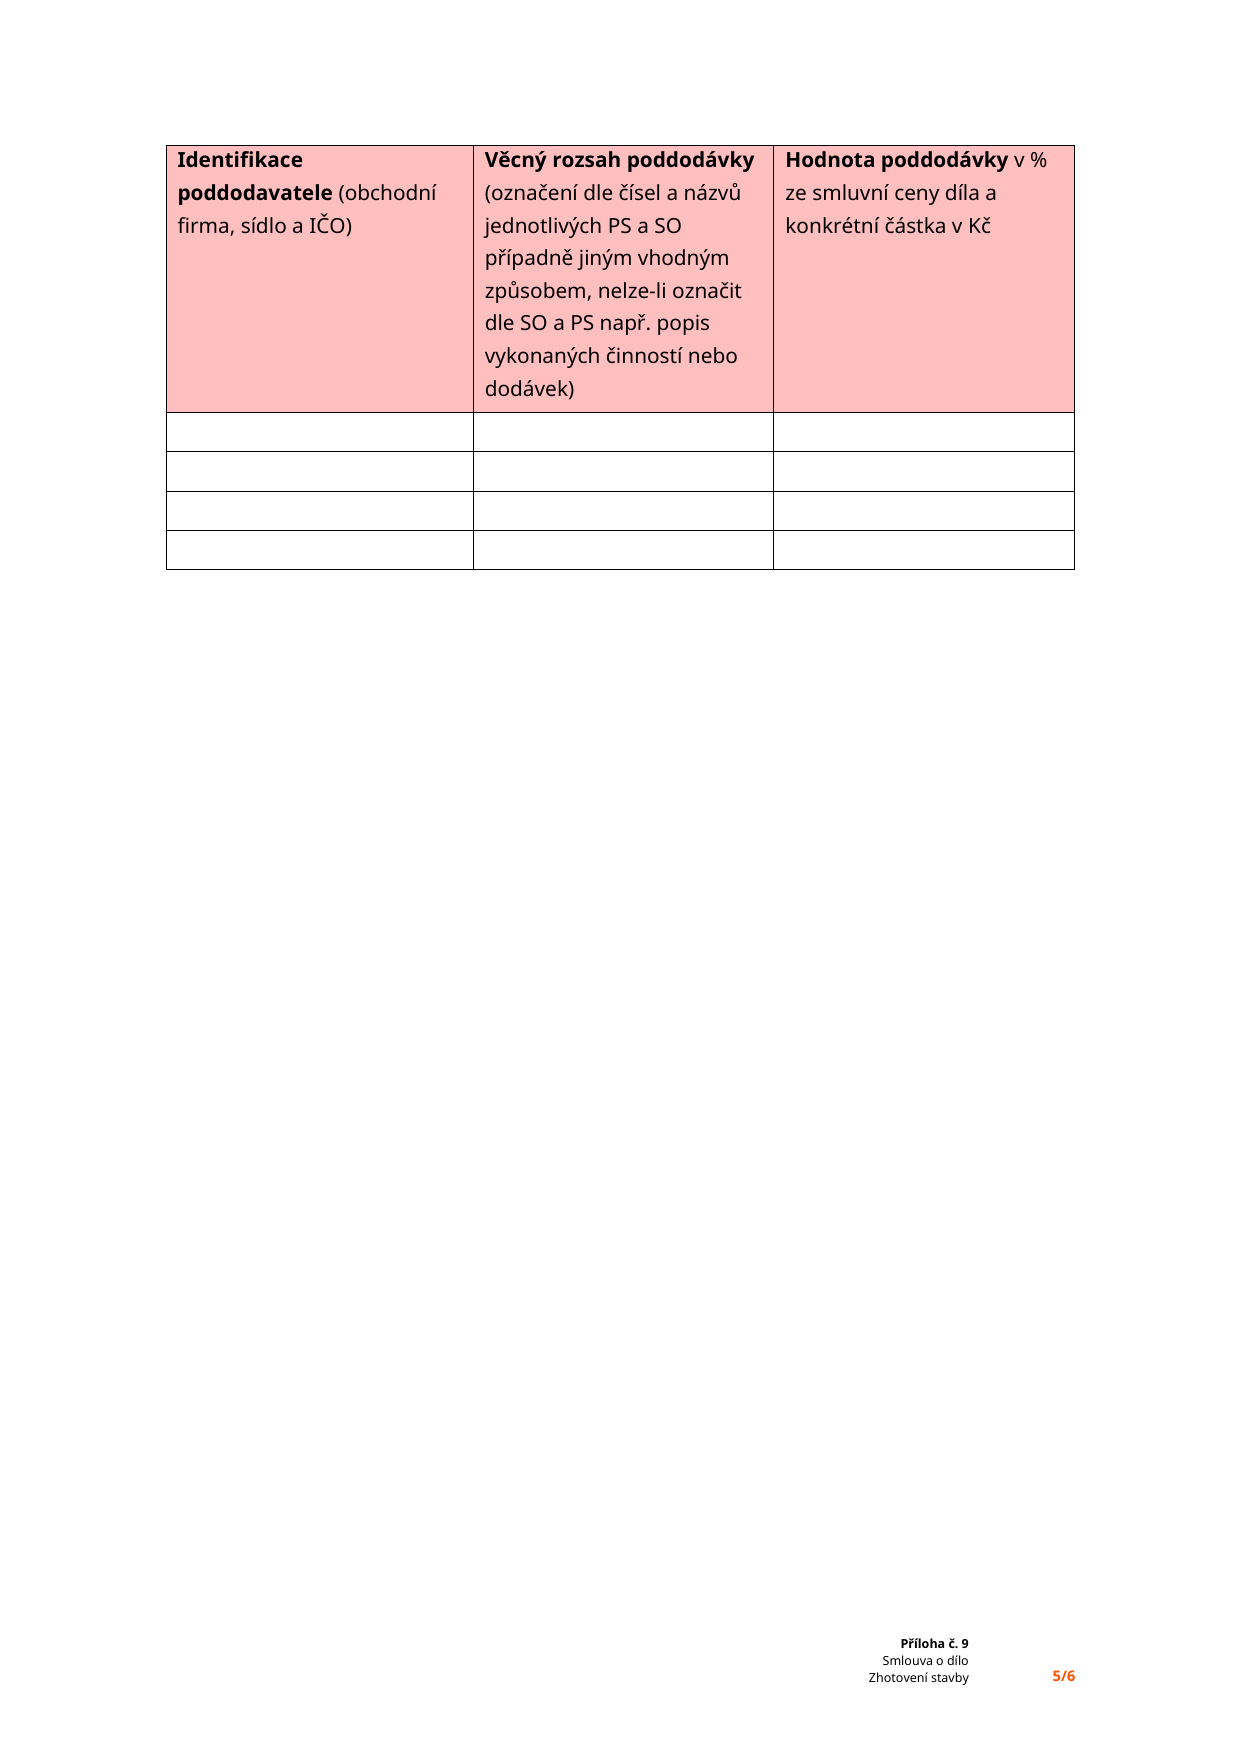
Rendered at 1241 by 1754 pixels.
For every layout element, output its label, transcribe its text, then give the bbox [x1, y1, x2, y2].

table_cell [167, 492, 473, 530]
table_header Hodnota poddodávky v % ze smluvní ceny díla a konkrétní částka v Kč [774, 146, 1074, 412]
table_cell [474, 492, 773, 530]
table_header Věcný rozsah poddodávky (označení dle čísel a názvů jednotlivých PS a SO případně jiným vhodným způsobem, nelze-li označit dle SO a PS např. popis vykonaných činností nebo dodávek) [474, 146, 773, 412]
table_header Identifikace poddodavatele (obchodní firma, sídlo a IČO) [167, 146, 473, 412]
table_cell [167, 413, 473, 451]
table_cell [774, 413, 1074, 451]
table_cell [474, 531, 773, 569]
table_cell [774, 531, 1074, 569]
table_cell [774, 452, 1074, 491]
table_cell [167, 531, 473, 569]
table_cell [474, 452, 773, 491]
table_cell [474, 413, 773, 451]
table_cell [167, 452, 473, 491]
table_cell [774, 492, 1074, 530]
